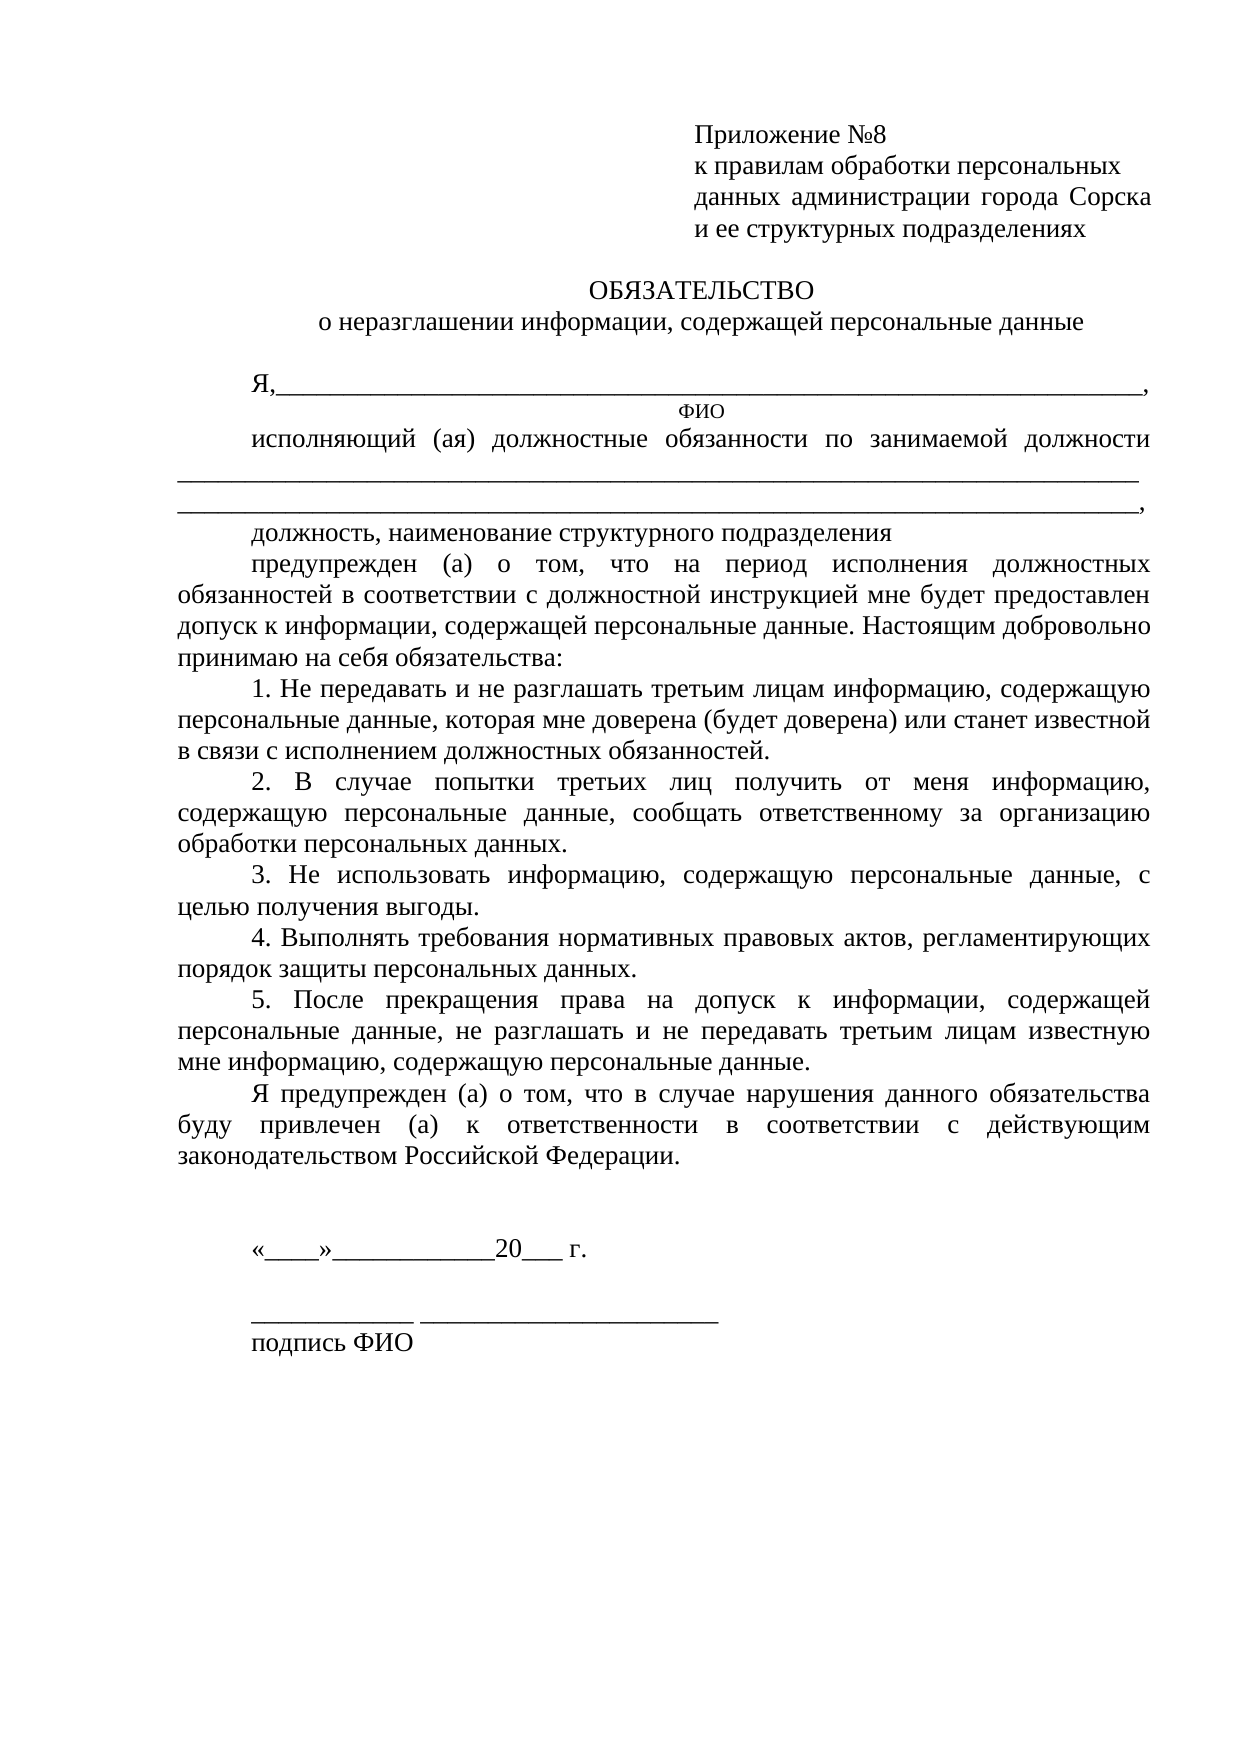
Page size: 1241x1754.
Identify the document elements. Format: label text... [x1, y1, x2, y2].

text «____»____________20___ г. [177, 1232, 1152, 1263]
text ОБЯЗАТЕЛЬСТВО [177, 274, 1152, 305]
text предупрежден (а) о том, что на период исполнения должностных обязанностей в соответствии с должностной инструкцией мне будет предоставлен допуск к информации, содержащей персональные данные. Настоящим добровольно принимаю на себя обязательства: [177, 547, 1152, 672]
text исполняющий (ая) должностные обязанности по занимаемой должности _______________________________________________________________________ [177, 423, 1152, 485]
text к правилам обработки персональных [694, 149, 1152, 181]
text ____________ ______________________ [177, 1295, 1152, 1326]
text подпись ФИО [177, 1326, 1152, 1357]
text должность, наименование структурного подразделения [177, 516, 1152, 547]
text Приложение №8 [694, 118, 1152, 149]
text _______________________________________________________________________, [177, 485, 1152, 516]
text 2. В случае попытки третьих лиц получить от меня информацию, содержащую персональные данные, сообщать ответственному за организацию обработки персональных данных. [177, 765, 1152, 859]
text 1. Не передавать и не разглашать третьим лицам информацию, содержащую персональные данные, которая мне доверена (будет доверена) или станет известной в связи с исполнением должностных обязанностей. [177, 672, 1152, 765]
text 3. Не использовать информацию, содержащую персональные данные, с целью получения выгоды. [177, 859, 1152, 921]
text о неразглашении информации, содержащей персональные данные [177, 305, 1152, 336]
text 4. Выполнять требования нормативных правовых актов, регламентирующих порядок защиты персональных данных. [177, 921, 1152, 983]
text ФИО [177, 398, 1152, 423]
text данных администрации города Сорска и ее структурных подразделениях [694, 181, 1152, 243]
text 5. После прекращения права на допуск к информации, содержащей персональные данные, не разглашать и не передавать третьим лицам известную мне информацию, содержащую персональные данные. [177, 983, 1152, 1077]
text Я предупрежден (а) о том, что в случае нарушения данного обязательства буду привлечен (а) к ответственности в соответствии с действующим законодательством Российской Федерации. [177, 1077, 1152, 1170]
text Я,________________________________________________________________, [177, 367, 1152, 398]
